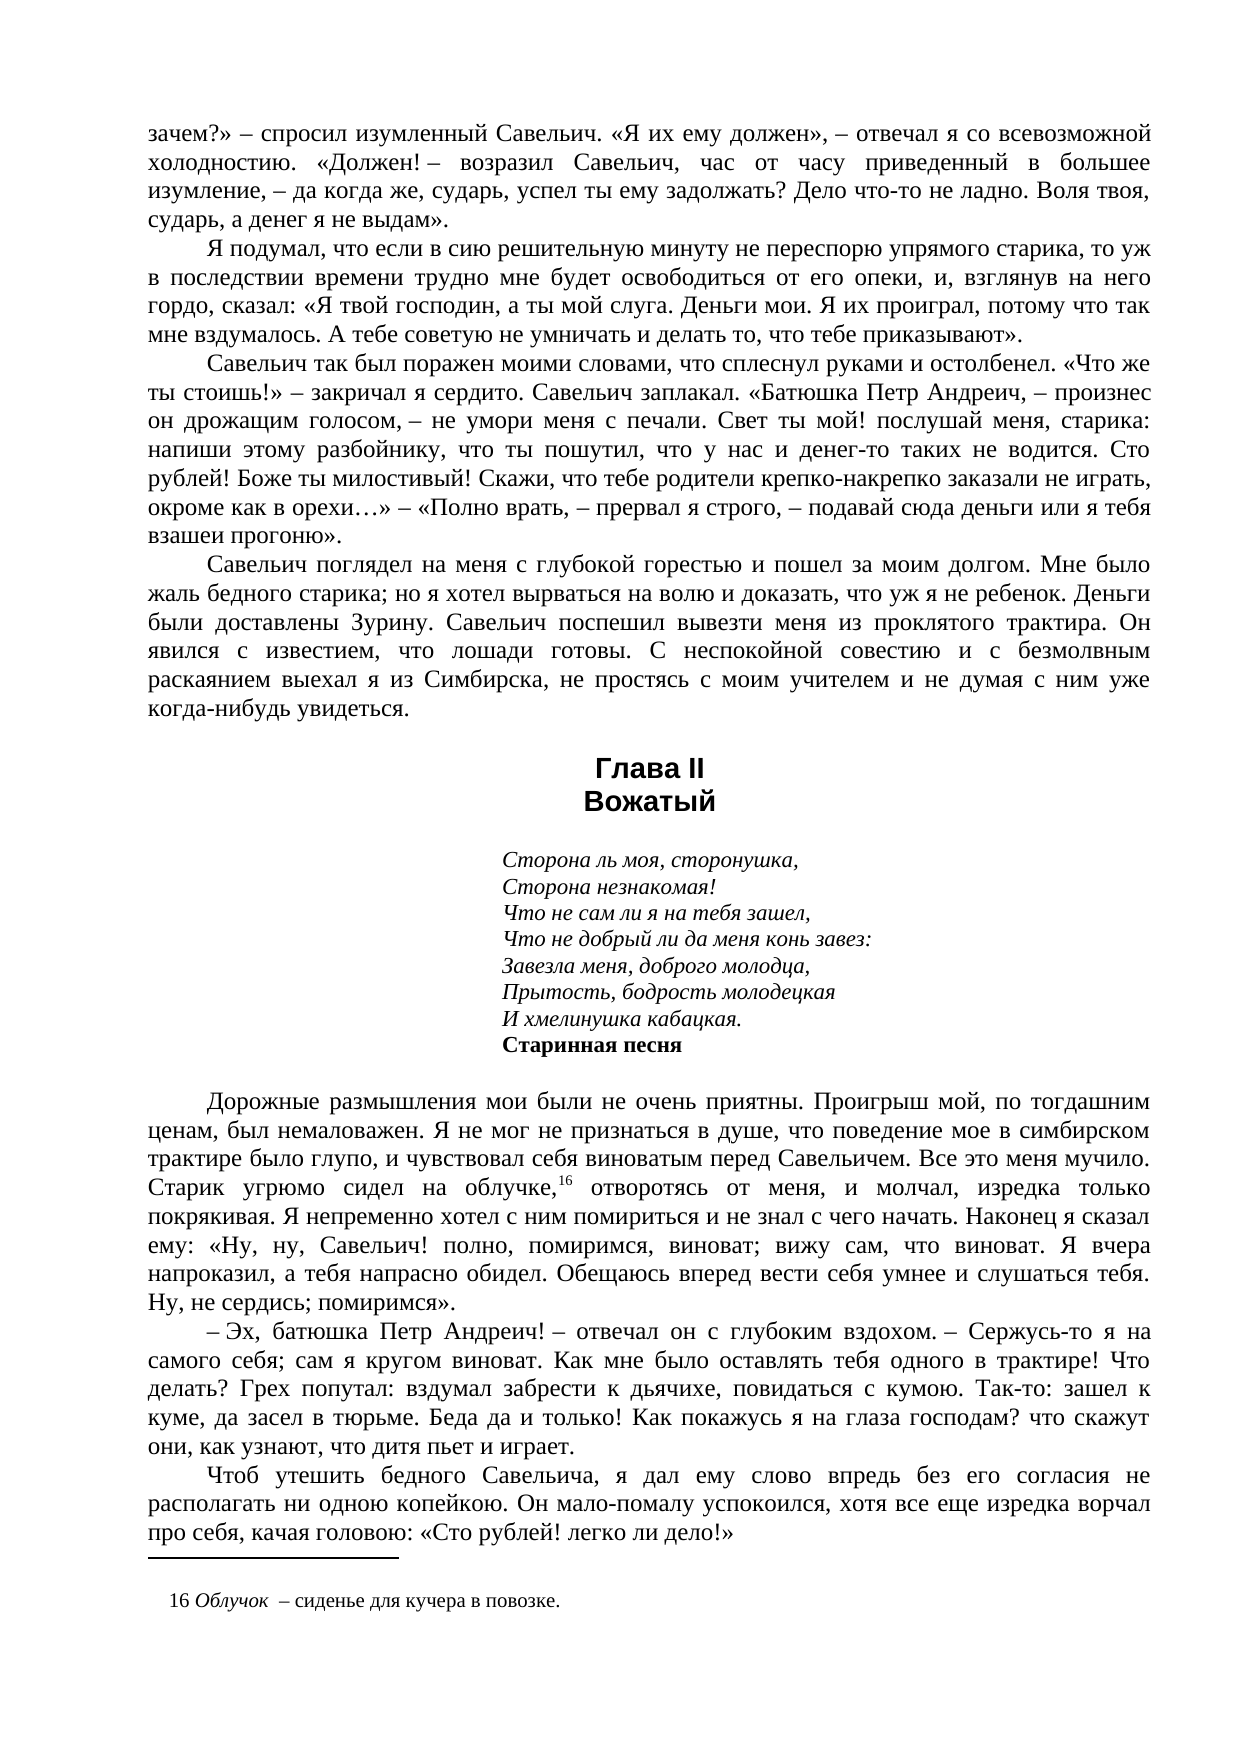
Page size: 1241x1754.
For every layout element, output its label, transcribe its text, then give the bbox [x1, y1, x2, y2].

text Сторона ль моя, сторонушка, [460, 846, 1152, 873]
text Завезла меня, доброго молодца, [460, 952, 1152, 978]
text Савельич так был поражен моими словами, что сплеснул руками и остолбенел. «Что же ты стоишь!» – закричал я сердито. Савельич заплакал. «Батюшка Петр Андреич, – произнес он дрожащим голосом, – не умори меня с печали. Свет ты мой! послушай меня, старика: напиши этому разбойнику, что ты пошутил, что у нас и денег-то таких не водится. Сто рублей! Боже ты милостивый! Скажи, что тебе родители крепко-накрепко заказали не играть, окроме как в орехи…» – «Полно врать, – прервал я строго, – подавай сюда деньги или я тебя взашеи прогоню». [148, 348, 1152, 549]
subtitle Вожатый [148, 784, 1152, 818]
text Старинная песня [460, 1031, 1152, 1057]
text Что не сам ли я на тебя зашел, [460, 899, 1152, 926]
text Сторона незнакомая! [460, 873, 1152, 899]
text Я подумал, что если в сию решительную минуту не переспорю упрямого старика, то уж в последствии времени трудно мне будет освободиться от его опеки, и, взглянув на него гордо, сказал: «Я твой господин, а ты мой слуга. Деньги мои. Я их проиграл, потому что так мне вздумалось. А тебе советую не умничать и делать то, что тебе приказывают». [148, 233, 1152, 348]
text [148, 118, 1152, 233]
text Савельич поглядел на меня с глубокой горестью и пошел за моим долгом. Мне было жаль бедного старика; но я хотел вырваться на волю и доказать, что уж я не ребенок. Деньги были доставлены Зурину. Савельич поспешил вывезти меня из проклятого трактира. Он явился с известием, что лошади готовы. С неспокойной совестию и с безмолвным раскаянием выехал я из Симбирска, не простясь с моим учителем и не думая с ним уже когда-нибудь увидеться. [148, 549, 1152, 722]
text – Эх, батюшка Петр Андреич! – отвечал он с глубоким вздохом. – Сержусь-то я на самого себя; сам я кругом виноват. Как мне было оставлять тебя одного в трактире! Что делать? Грех попутал: вздумал забрести к дьячихе, повидаться с кумою. Так-то: зашел к куме, да засел в тюрьме. Беда да и только! Как покажусь я на глаза господам? что скажут они, как узнают, что дитя пьет и играет. [148, 1316, 1152, 1460]
text Прытость, бодрость молодецкая [460, 978, 1152, 1004]
text Что не добрый ли да меня конь завез: [460, 926, 1152, 952]
text И хмелинушка кабацкая. [460, 1004, 1152, 1031]
text Дорожные размышления мои были не очень приятны. Проигрыш мой, по тогдашним ценам, был немаловажен. Я не мог не признаться в душе, что поведение мое в симбирском трактире было глупо, и чувствовал себя виноватым перед Савельичем. Все это меня мучило. Старик угрюмо сидел на облучке, отворотясь от меня, и молчал, изредка только покрякивая. Я непременно хотел с ним помириться и не знал с чего начать. Наконец я сказал ему: «Ну, ну, Савельич! полно, помиримся, виноват; вижу сам, что виноват. Я вчера напроказил, а тебя напрасно обидел. Обещаюсь вперед вести себя умнее и слушаться тебя. Ну, не сердись; помиримся». [148, 1086, 1152, 1316]
subtitle Глава II [148, 751, 1152, 784]
text Чтоб утешить бедного Савельича, я дал ему слово впредь без его согласия не располагать ни одною копейкою. Он мало-помалу успокоился, хотя все еще изредка ворчал про себя, качая головою: «Сто рублей! легко ли дело!» [148, 1460, 1152, 1546]
